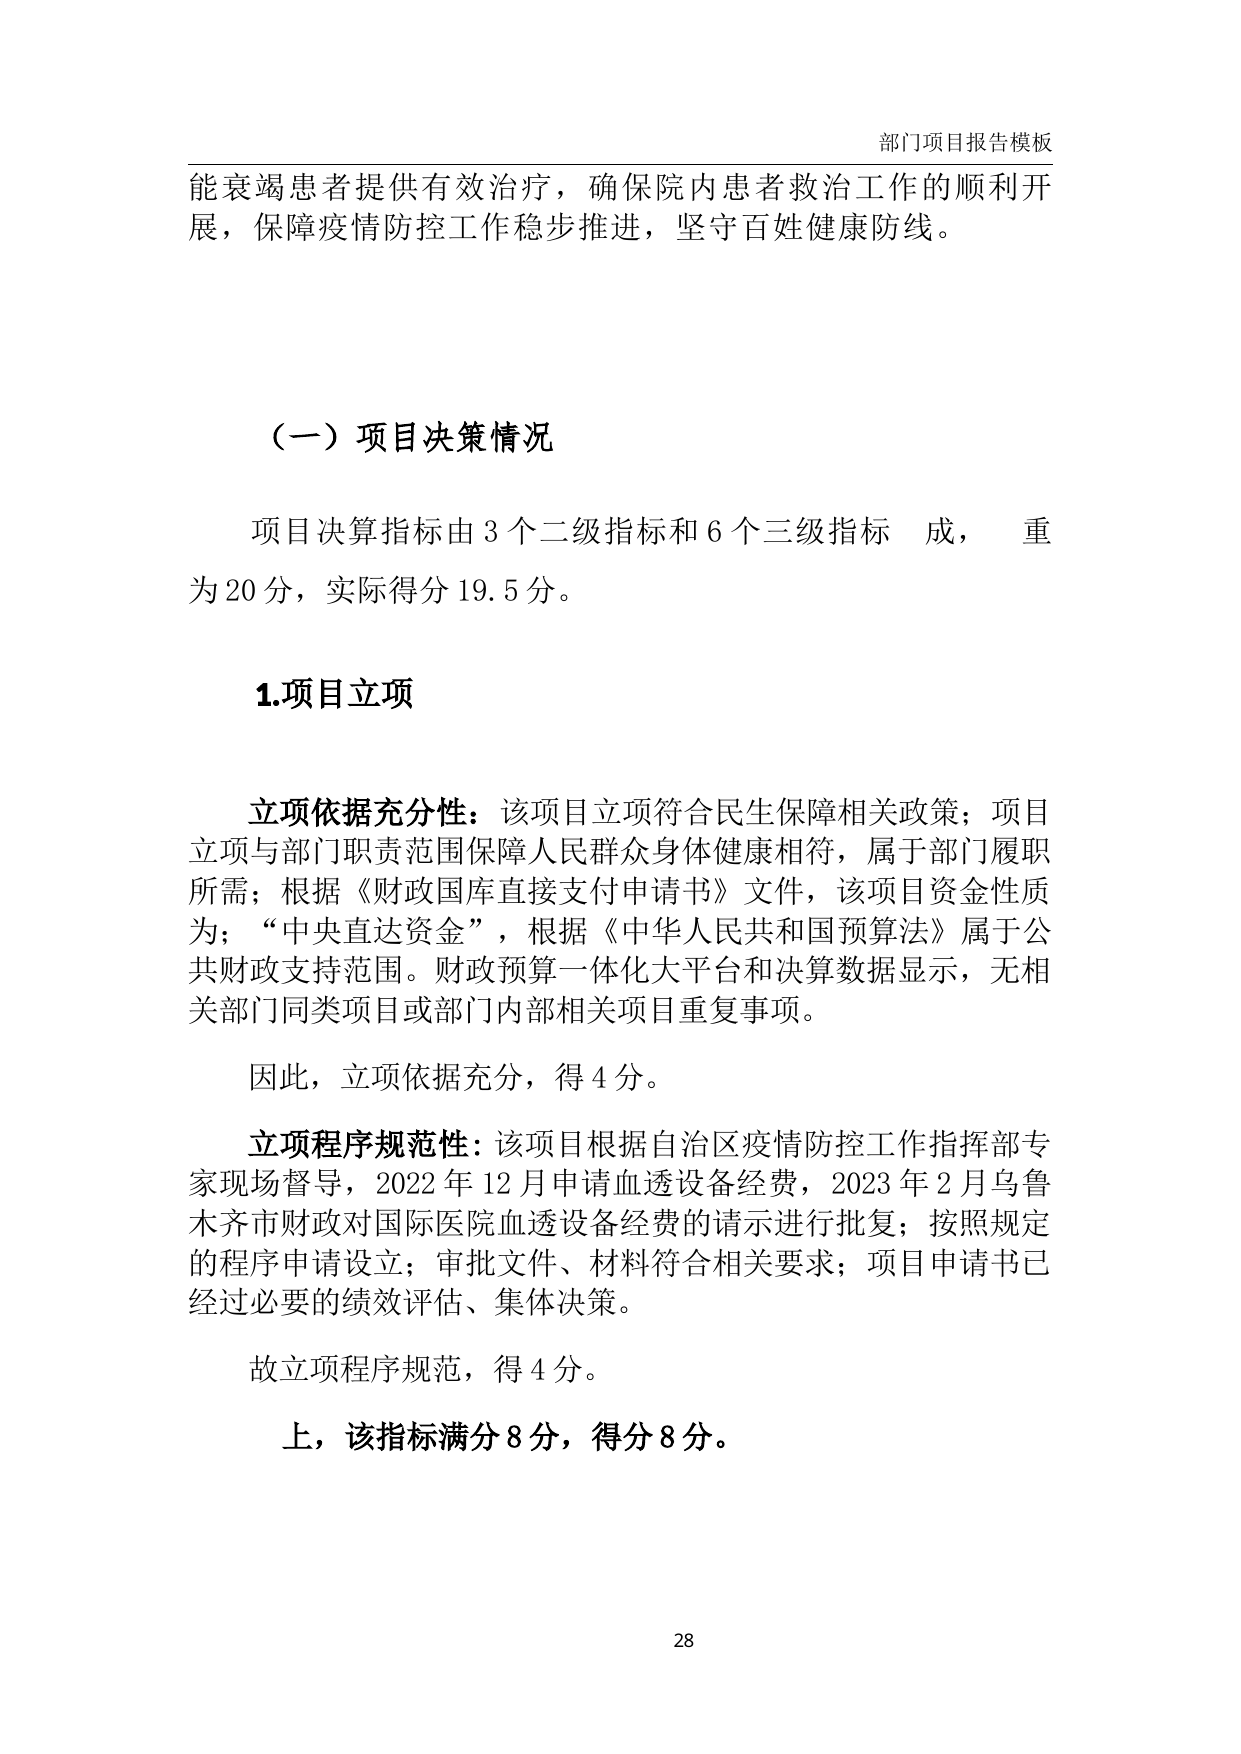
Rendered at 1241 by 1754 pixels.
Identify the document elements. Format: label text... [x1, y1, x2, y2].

subtitle 1.项目立项 [187, 653, 1053, 732]
text 项目决算指标由3个二级指标和6个三级指标构成，权重为20分，实际得分19.5分。 [187, 509, 1053, 608]
text 故立项程序规范，得4分。 [187, 1347, 1053, 1387]
text 立项依据充分性：该项目立项符合民生保障相关政策；项目立项与部门职责范围保障人民群众身体健康相符，属于部门履职所需；根据《财政国库直接支付申请书》文件，该项目资金性质为；“中央直达资金”，根据《中华人民共和国预算法》属于公共财政支持范围。财政预算一体化大平台和决算数据显示，无相关部门同类项目或部门内部相关项目重复事项。 [187, 790, 1053, 1028]
text 因此，立项依据充分，得4分。 [187, 1055, 1053, 1095]
subtitle （一）项目决策情况 [187, 414, 1053, 454]
text 立项程序规范性: 该项目根据自治区疫情防控工作指挥部专家现场督导，2022年12月申请血透设备经费，2023年2月乌鲁木齐市财政对国际医院血透设备经费的请示进行批复；按照规定的程序申请设立；审批文件、材料符合相关要求；项目申请书已经过必要的绩效评估、集体决策。 [187, 1122, 1053, 1320]
text 综上，该指标满分8分，得分8分。 [187, 1414, 1053, 1454]
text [187, 165, 1053, 245]
